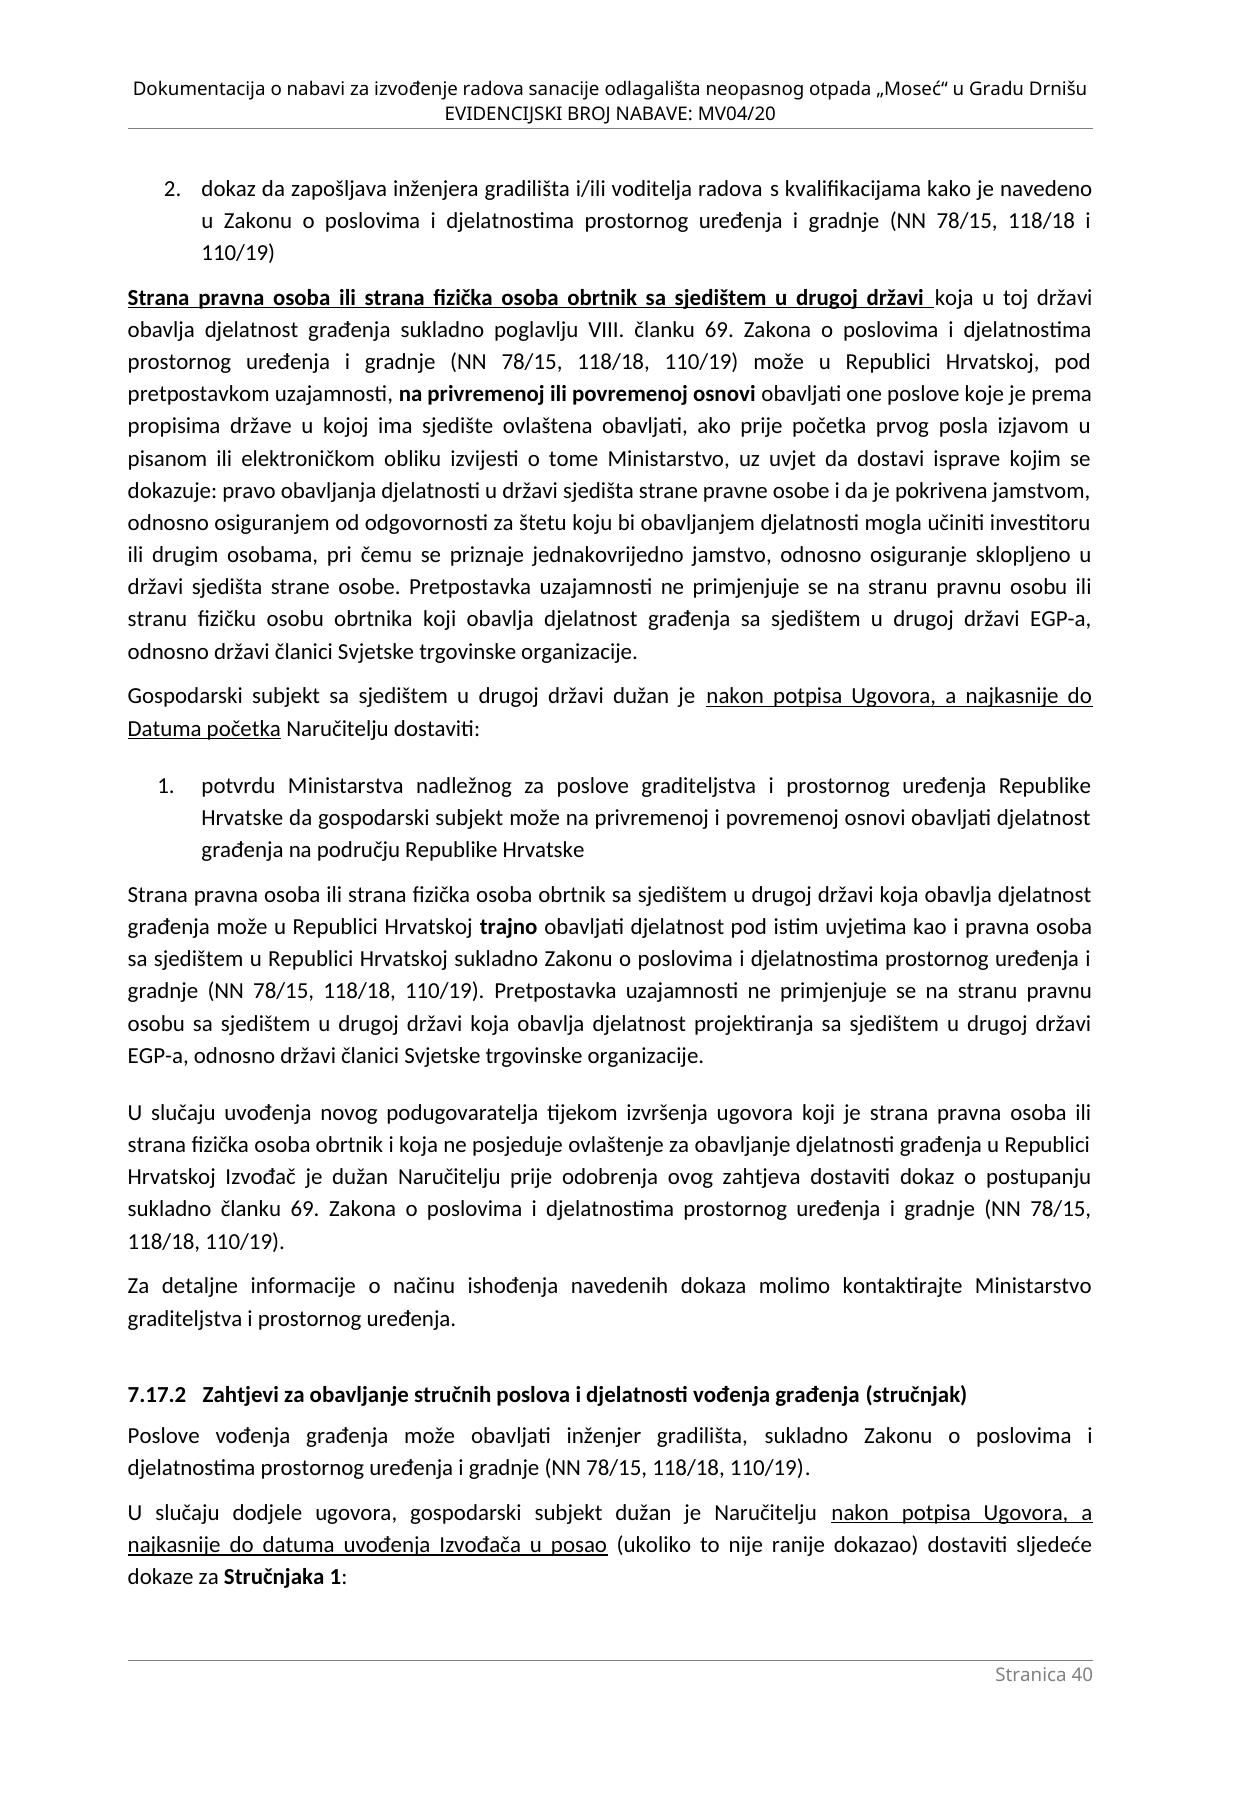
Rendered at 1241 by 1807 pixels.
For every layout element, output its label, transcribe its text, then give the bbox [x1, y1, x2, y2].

text Za detaljne informacije o načinu ishođenja navedenih dokaza molimo kontaktirajte Ministarstvo graditeljstva i prostornog uređenja. [127, 1271, 1093, 1332]
subtitle Zahtjevi za obavljanje stručnih poslova i djelatnosti vođenja građenja (stručnjak) [127, 1381, 1093, 1408]
text Strana pravna osoba ili strana fizička osoba obrtnik sa sjedištem u drugoj državi koja u toj državi obavlja djelatnost građenja sukladno poglavlju VIII. članku 69. Zakona o poslovima i djelatnostima prostornog uređenja i gradnje (NN 78/15, 118/18, 110/19) može u Republici Hrvatskoj, pod pretpostavkom uzajamnosti, na privremenoj ili povremenoj osnovi obavljati one poslove koje je prema propisima države u kojoj ima sjedište ovlaštena obavljati, ako prije početka prvog posla izjavom u pisanom ili elektroničkom obliku izvijesti o tome Ministarstvo, uz uvjet da dostavi isprave kojim se dokazuje: pravo obavljanja djelatnosti u državi sjedišta strane pravne osobe i da je pokrivena jamstvom, odnosno osiguranjem od odgovornosti za štetu koju bi obavljanjem djelatnosti mogla učiniti investitoru ili drugim osobama, pri čemu se priznaje jednakovrijedno jamstvo, odnosno osiguranje sklopljeno u državi sjedišta strane osobe. Pretpostavka uzajamnosti ne primjenjuje se na stranu pravnu osobu ili stranu fizičku osobu obrtnika koji obavlja djelatnost građenja sa sjedištem u drugoj državi EGP-a, odnosno državi članici Svjetske trgovinske organizacije. [127, 283, 1093, 665]
list dokaz da zapošljava inženjera gradilišta i/ili voditelja radova s kvalifikacijama kako je navedeno u Zakonu o poslovima i djelatnostima prostornog uređenja i gradnje (NN 78/15, 118/18 i 110/19) [164, 174, 1093, 266]
text Strana pravna osoba ili strana fizička osoba obrtnik sa sjedištem u drugoj državi koja obavlja djelatnost građenja može u Republici Hrvatskoj trajno obavljati djelatnost pod istim uvjetima kao i pravna osoba sa sjedištem u Republici Hrvatskoj sukladno Zakonu o poslovima i djelatnostima prostornog uređenja i gradnje (NN 78/15, 118/18, 110/19). Pretpostavka uzajamnosti ne primjenjuje se na stranu pravnu osobu sa sjedištem u drugoj državi koja obavlja djelatnost projektiranja sa sjedištem u drugoj državi EGP-a, odnosno državi članici Svjetske trgovinske organizacije. [127, 880, 1093, 1069]
text U slučaju uvođenja novog podugovaratelja tijekom izvršenja ugovora koji je strana pravna osoba ili strana fizička osoba obrtnik i koja ne posjeduje ovlaštenje za obavljanje djelatnosti građenja u Republici Hrvatskoj Izvođač je dužan Naručitelju prije odobrenja ovog zahtjeva dostaviti dokaz o postupanju sukladno članku 69. Zakona o poslovima i djelatnostima prostornog uređenja i gradnje (NN 78/15, 118/18, 110/19). [127, 1098, 1093, 1255]
text Gospodarski subjekt sa sjedištem u drugoj državi dužan je nakon potpisa Ugovora, a najkasnije do Datuma početka Naručitelju dostaviti: [127, 681, 1093, 742]
list potvrdu Ministarstva nadležnog za poslove graditeljstva i prostornog uređenja Republike Hrvatske da gospodarski subjekt može na privremenoj i povremenoj osnovi obavljati djelatnost građenja na području Republike Hrvatske [157, 771, 1093, 863]
text Poslove vođenja građenja može obavljati inženjer gradilišta, sukladno Zakonu o poslovima i djelatnostima prostornog uređenja i gradnje (NN 78/15, 118/18, 110/19). [127, 1421, 1093, 1481]
text U slučaju dodjele ugovora, gospodarski subjekt dužan je Naručitelju nakon potpisa Ugovora, a najkasnije do datuma uvođenja Izvođača u posao (ukoliko to nije ranije dokazao) dostaviti sljedeće dokaze za Stručnjaka 1: [127, 1498, 1093, 1590]
